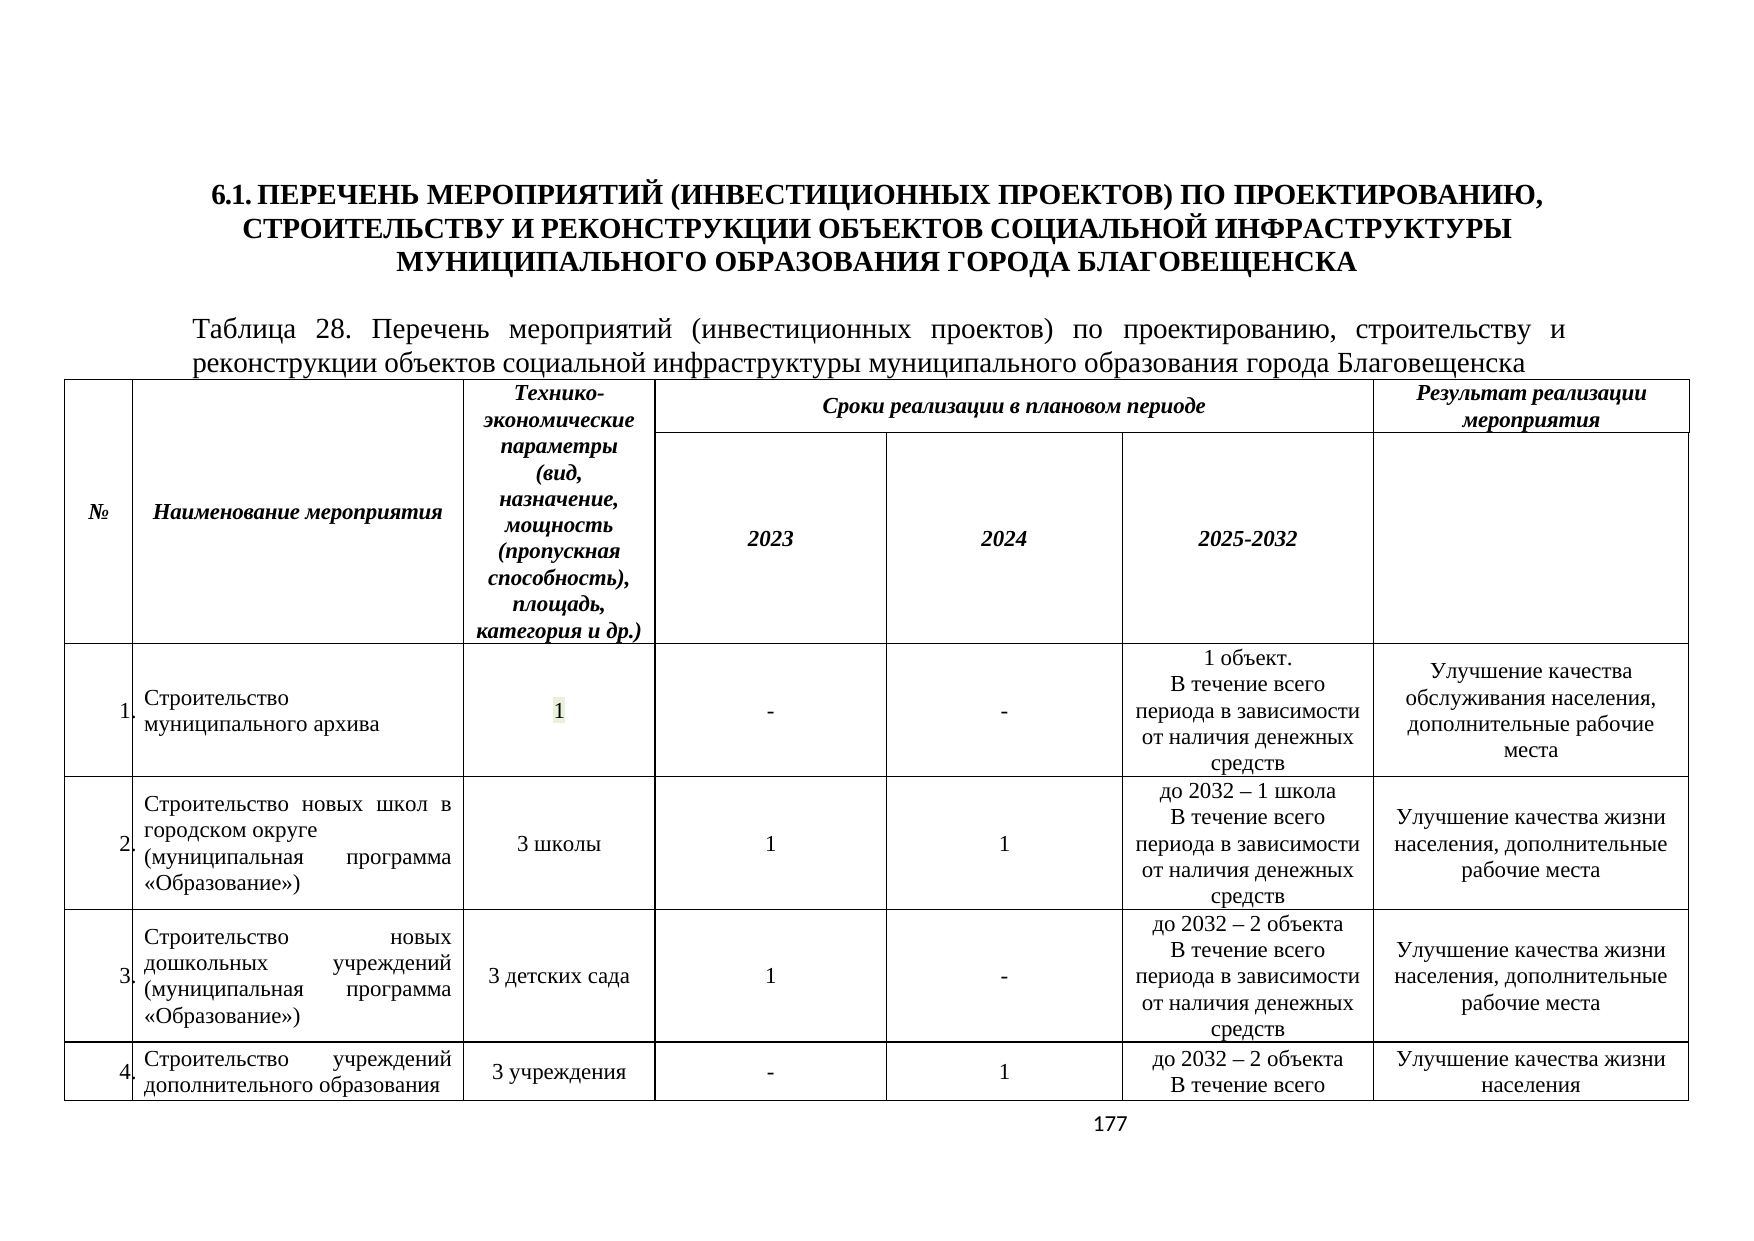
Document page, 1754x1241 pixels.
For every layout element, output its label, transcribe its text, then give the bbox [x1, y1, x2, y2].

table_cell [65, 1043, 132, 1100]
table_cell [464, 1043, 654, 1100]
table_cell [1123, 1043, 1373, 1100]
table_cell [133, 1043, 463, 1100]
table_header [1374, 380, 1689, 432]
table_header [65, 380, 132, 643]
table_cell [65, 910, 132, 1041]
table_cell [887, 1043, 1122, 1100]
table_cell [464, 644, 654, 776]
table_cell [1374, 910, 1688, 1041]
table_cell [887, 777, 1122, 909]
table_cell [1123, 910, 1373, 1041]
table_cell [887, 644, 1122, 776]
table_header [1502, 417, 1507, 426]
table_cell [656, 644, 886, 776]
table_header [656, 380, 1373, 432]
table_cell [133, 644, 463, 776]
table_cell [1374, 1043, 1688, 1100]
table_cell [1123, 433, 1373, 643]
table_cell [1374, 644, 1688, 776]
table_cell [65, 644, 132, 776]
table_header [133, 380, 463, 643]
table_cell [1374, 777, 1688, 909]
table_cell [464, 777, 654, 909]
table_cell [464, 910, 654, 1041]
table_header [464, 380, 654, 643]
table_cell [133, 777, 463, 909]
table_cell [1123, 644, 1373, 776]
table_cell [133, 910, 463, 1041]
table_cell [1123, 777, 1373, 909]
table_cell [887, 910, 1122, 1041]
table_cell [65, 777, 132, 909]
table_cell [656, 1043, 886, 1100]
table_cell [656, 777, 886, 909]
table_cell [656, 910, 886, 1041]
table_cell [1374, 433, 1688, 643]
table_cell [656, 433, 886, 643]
text Таблица 28. Перечень мероприятий (инвестиционных проектов) по проектированию, строительству и реконструкции объектов социальной инфраструктуры муниципального образования города Благовещенска [192, 311, 1566, 378]
text 6.1. ПЕРЕЧЕНЬ МЕРОПРИЯТИЙ (ИНВЕСТИЦИОННЫХ ПРОЕКТОВ) ПО ПРОЕКТИРОВАНИЮ, СТРОИТЕЛЬСТВУ И РЕКОНСТРУКЦИИ ОБЪЕКТОВ СОЦИАЛЬНОЙ ИНФРАСТРУКТУРЫ муниципального образования ГОРОДа БЛАГОВЕЩЕНСКа [118, 177, 1636, 278]
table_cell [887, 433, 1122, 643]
